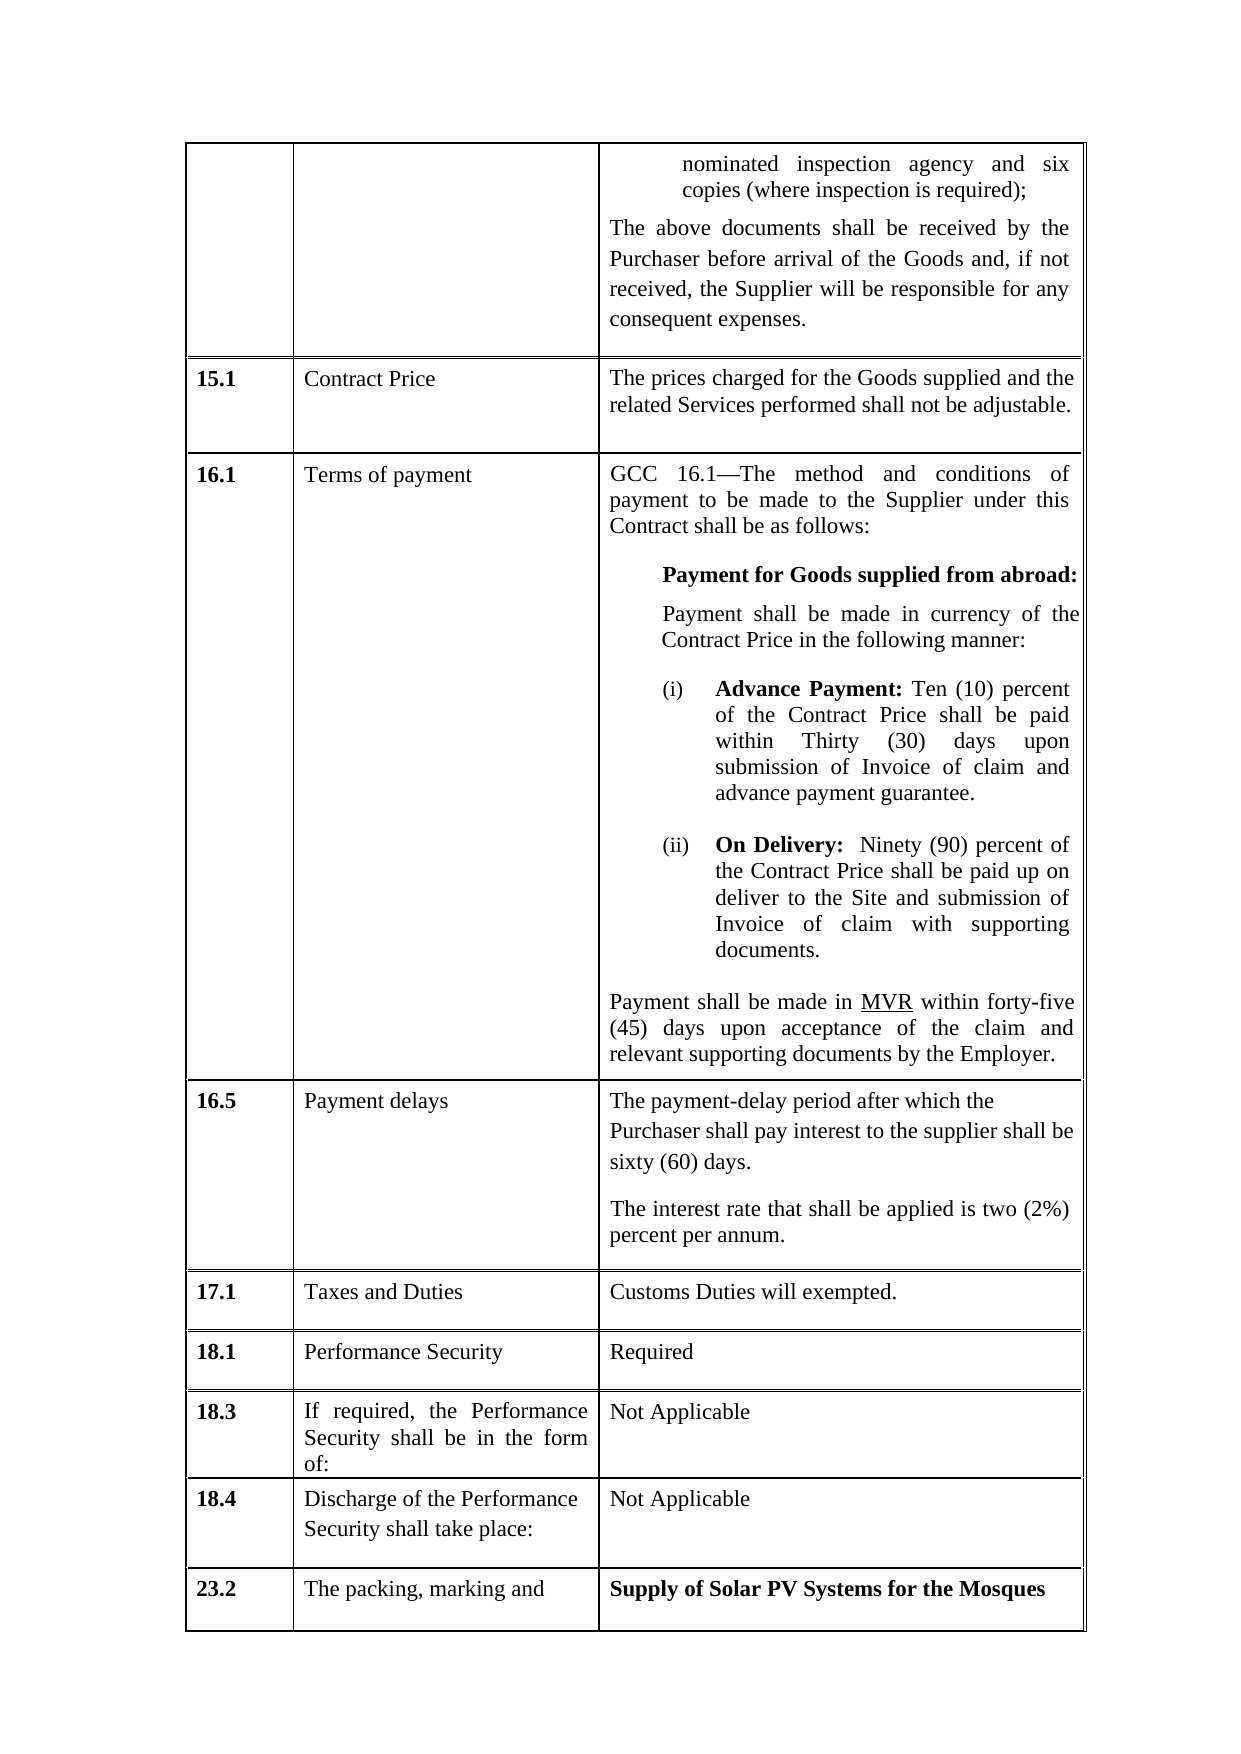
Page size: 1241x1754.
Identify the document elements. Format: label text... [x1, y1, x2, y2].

table_cell 16.5 [186, 1079, 293, 1269]
table_header [294, 144, 598, 356]
table_cell 16.1 [187, 452, 293, 1078]
table_cell 15.1 [187, 356, 293, 452]
table_cell Not Applicable [600, 1389, 1083, 1476]
table_header [187, 144, 293, 356]
table_cell The prices charged for the Goods supplied and the related Services performed shall not be adjustable. [600, 356, 1083, 452]
table_cell Payment delays [294, 1081, 598, 1269]
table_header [600, 144, 1083, 356]
table_cell Customs Duties will exempted. [600, 1269, 1083, 1329]
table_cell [600, 1566, 1083, 1630]
table_cell 17.1 [187, 1269, 293, 1329]
table_cell GCC 16.1—The method and conditions of payment to be made to the Supplier under this Contract shall be as follows: Payment for Goods supplied from abroad: Payment shall be made in currency of the Contract Price in the following manner: Advance Payment: Ten (10) percent of the Contract Price shall be paid within Thirty (30) days upon submission of Invoice of claim and advance payment guarantee. On Delivery: Ninety (90) percent of the Contract Price shall be paid up on deliver to the Site and submission of Invoice of claim with supporting documents. Payment shall be made in MVR within forty-five (45) days upon acceptance of the claim and relevant supporting documents by the Employer. [600, 452, 1083, 1078]
table_cell 18.3 [187, 1389, 293, 1476]
table_cell 18.1 [187, 1329, 293, 1389]
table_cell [294, 1569, 598, 1630]
table_cell If required, the Performance Security shall be in the form of: [294, 1392, 598, 1476]
table_cell Not Applicable [600, 1476, 1083, 1566]
table_cell Terms of payment [294, 454, 598, 1078]
table_cell 23.2 [187, 1566, 293, 1630]
table_cell Contract Price [294, 359, 598, 452]
table_cell Performance Security [294, 1332, 598, 1389]
table_cell Taxes and Duties [294, 1272, 598, 1329]
table_cell The payment-delay period after which the Purchaser shall pay interest to the supplier shall be sixty (60) days. The interest rate that shall be applied is two (2%) percent per annum. [600, 1079, 1085, 1269]
table_cell Discharge of the Performance Security shall take place: [294, 1479, 598, 1566]
table_cell 18.4 [187, 1476, 293, 1566]
table_cell Required [600, 1329, 1083, 1389]
